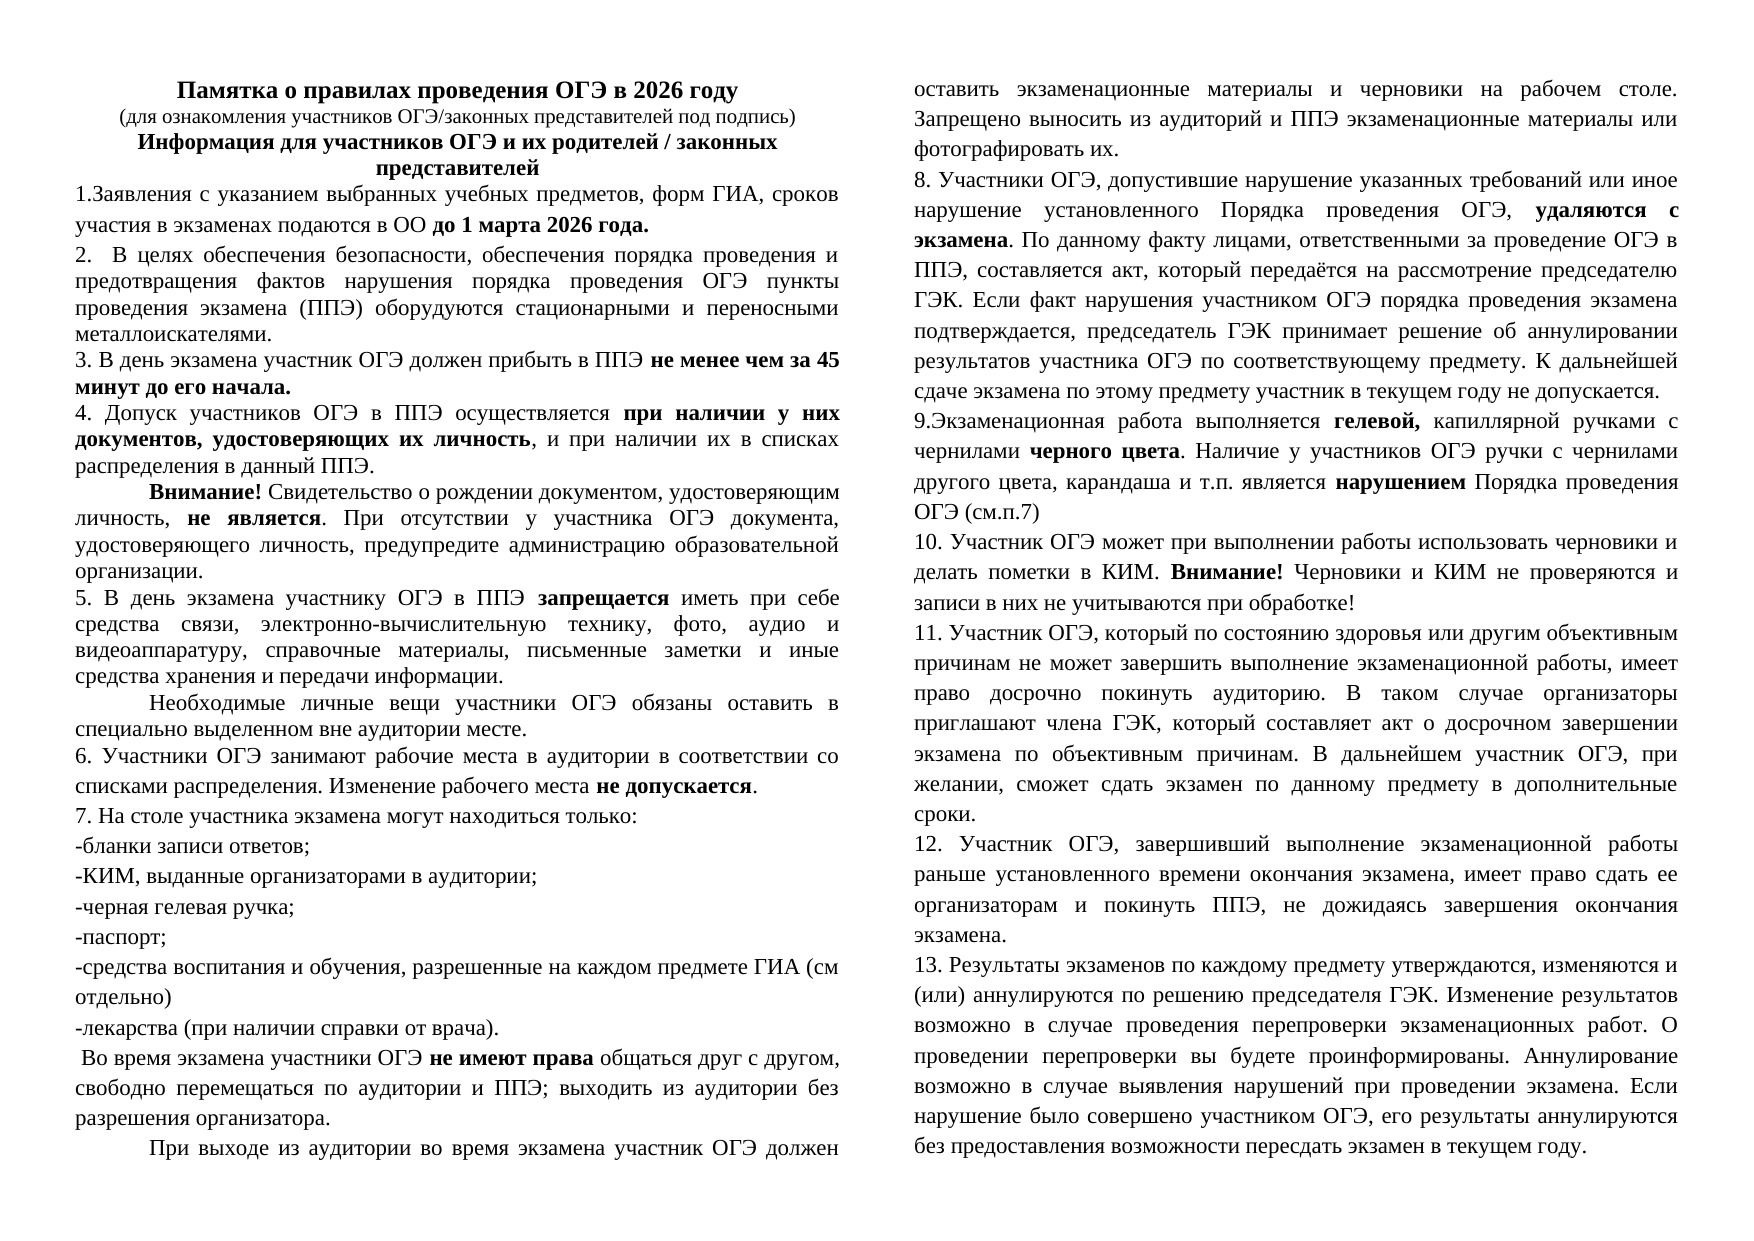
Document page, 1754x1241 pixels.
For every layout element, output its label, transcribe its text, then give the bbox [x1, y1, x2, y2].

text При выходе из аудитории во время экзамена участник ОГЭ должен оставить экзаменационные материалы и черновики на рабочем столе. Запрещено выносить из аудиторий и ППЭ экзаменационные материалы или фотографировать их. [75, 1134, 840, 1161]
text 9.Экзаменационная работа выполняется гелевой, капиллярной ручками с чернилами черного цвета. Наличие у участников ОГЭ ручки с чернилами другого цвета, карандаша и т.п. является нарушением Порядка проведения ОГЭ (см.п.7) [914, 407, 1679, 524]
text 1.Заявления с указанием выбранных учебных предметов, форм ГИА, сроков участия в экзаменах подаются в ОО до 1 марта 2026 года. [75, 181, 840, 237]
list Необходимые личные вещи участники ОГЭ обязаны оставить в специально выделенном вне аудитории месте. [75, 689, 840, 742]
text 7. На столе участника экзамена могут находиться только: [75, 802, 840, 828]
list 3. В день экзамена участник ОГЭ должен прибыть в ППЭ не менее чем за 45 минут до его начала. [75, 346, 840, 399]
text -КИМ, выданные организаторами в аудитории; [75, 862, 840, 889]
list 2. В целях обеспечения безопасности, обеспечения порядка проведения и предотвращения фактов нарушения порядка проведения ОГЭ пункты проведения экзамена (ППЭ) оборудуются стационарными и переносными металлоискателями. [75, 241, 840, 346]
text 13. Результаты экзаменов по каждому предмету утверждаются, изменяются и (или) аннулируются по решению председателя ГЭК. Изменение результатов возможно в случае проведения перепроверки экзаменационных работ. О проведении перепроверки вы будете проинформированы. Аннулирование возможно в случае выявления нарушений при проведении экзамена. Если нарушение было совершено участником ОГЭ, его результаты аннулируются без предоставления возможности пересдать экзамен в текущем году. [914, 951, 1679, 1159]
text -бланки записи ответов; [75, 832, 840, 859]
text 11. Участник ОГЭ, который по состоянию здоровья или другим объективным причинам не может завершить выполнение экзаменационной работы, имеет право досрочно покинуть аудиторию. В таком случае организаторы приглашают члена ГЭК, который составляет акт о досрочном завершении экзамена по объективным причинам. В дальнейшем участник ОГЭ, при желании, сможет сдать экзамен по данному предмету в дополнительные сроки. [914, 619, 1679, 826]
list 4. Допуск участников ОГЭ в ППЭ осуществляется при наличии у них документов, удостоверяющих их личность, и при наличии их в списках распределения в данный ППЭ. [75, 399, 840, 478]
text (для ознакомления участников ОГЭ/законных представителей под подпись) [75, 104, 840, 128]
text При выходе из аудитории во время экзамена участник ОГЭ должен оставить экзаменационные материалы и черновики на рабочем столе. Запрещено выносить из аудиторий и ППЭ экзаменационные материалы или фотографировать их. [914, 75, 1679, 162]
text 10. Участник ОГЭ может при выполнении работы использовать черновики и делать пометки в КИМ. Внимание! Черновики и КИМ не проверяются и записи в них не учитываются при обработке! [914, 528, 1679, 615]
text 12. Участник ОГЭ, завершивший выполнение экзаменационной работы раньше установленного времени окончания экзамена, имеет право сдать ее организаторам и покинуть ППЭ, не дожидаясь завершения окончания экзамена. [914, 830, 1679, 947]
text Памятка о правилах проведения ОГЭ в 2026 году [75, 75, 840, 104]
list Внимание! Свидетельство о рождении документом, удостоверяющим личность, не является. При отсутствии у участника ОГЭ документа, удостоверяющего личность, предупредите администрацию образовательной организации. [75, 478, 840, 583]
text Информация для участников ОГЭ и их родителей / законных представителей [75, 128, 840, 181]
text -паспорт; [75, 923, 840, 949]
text 8. Участники ОГЭ, допустившие нарушение указанных требований или иное нарушение установленного Порядка проведения ОГЭ, удаляются с экзамена. По данному факту лицами, ответственными за проведение ОГЭ в ППЭ, составляется акт, который передаётся на рассмотрение председателю ГЭК. Если факт нарушения участником ОГЭ порядка проведения экзамена подтверждается, председатель ГЭК принимает решение об аннулировании результатов участника ОГЭ по соответствующему предмету. К дальнейшей сдаче экзамена по этому предмету участник в текущем году не допускается. [914, 166, 1679, 403]
text -лекарства (при наличии справки от врача). [75, 1013, 840, 1040]
text Во время экзамена участники ОГЭ не имеют права общаться друг с другом, свободно перемещаться по аудитории и ППЭ; выходить из аудитории без разрешения организатора. [75, 1044, 840, 1131]
text 6. Участники ОГЭ занимают рабочие места в аудитории в соответствии со списками распределения. Изменение рабочего места не допускается. [75, 742, 840, 798]
text -средства воспитания и обучения, разрешенные на каждом предмете ГИА (см отдельно) [75, 953, 840, 1010]
text -черная гелевая ручка; [75, 893, 840, 919]
list 5. В день экзамена участнику ОГЭ в ППЭ запрещается иметь при себе средства связи, электронно-вычислительную технику, фото, аудио и видеоаппаратуру, справочные материалы, письменные заметки и иные средства хранения и передачи информации. [75, 583, 840, 689]
